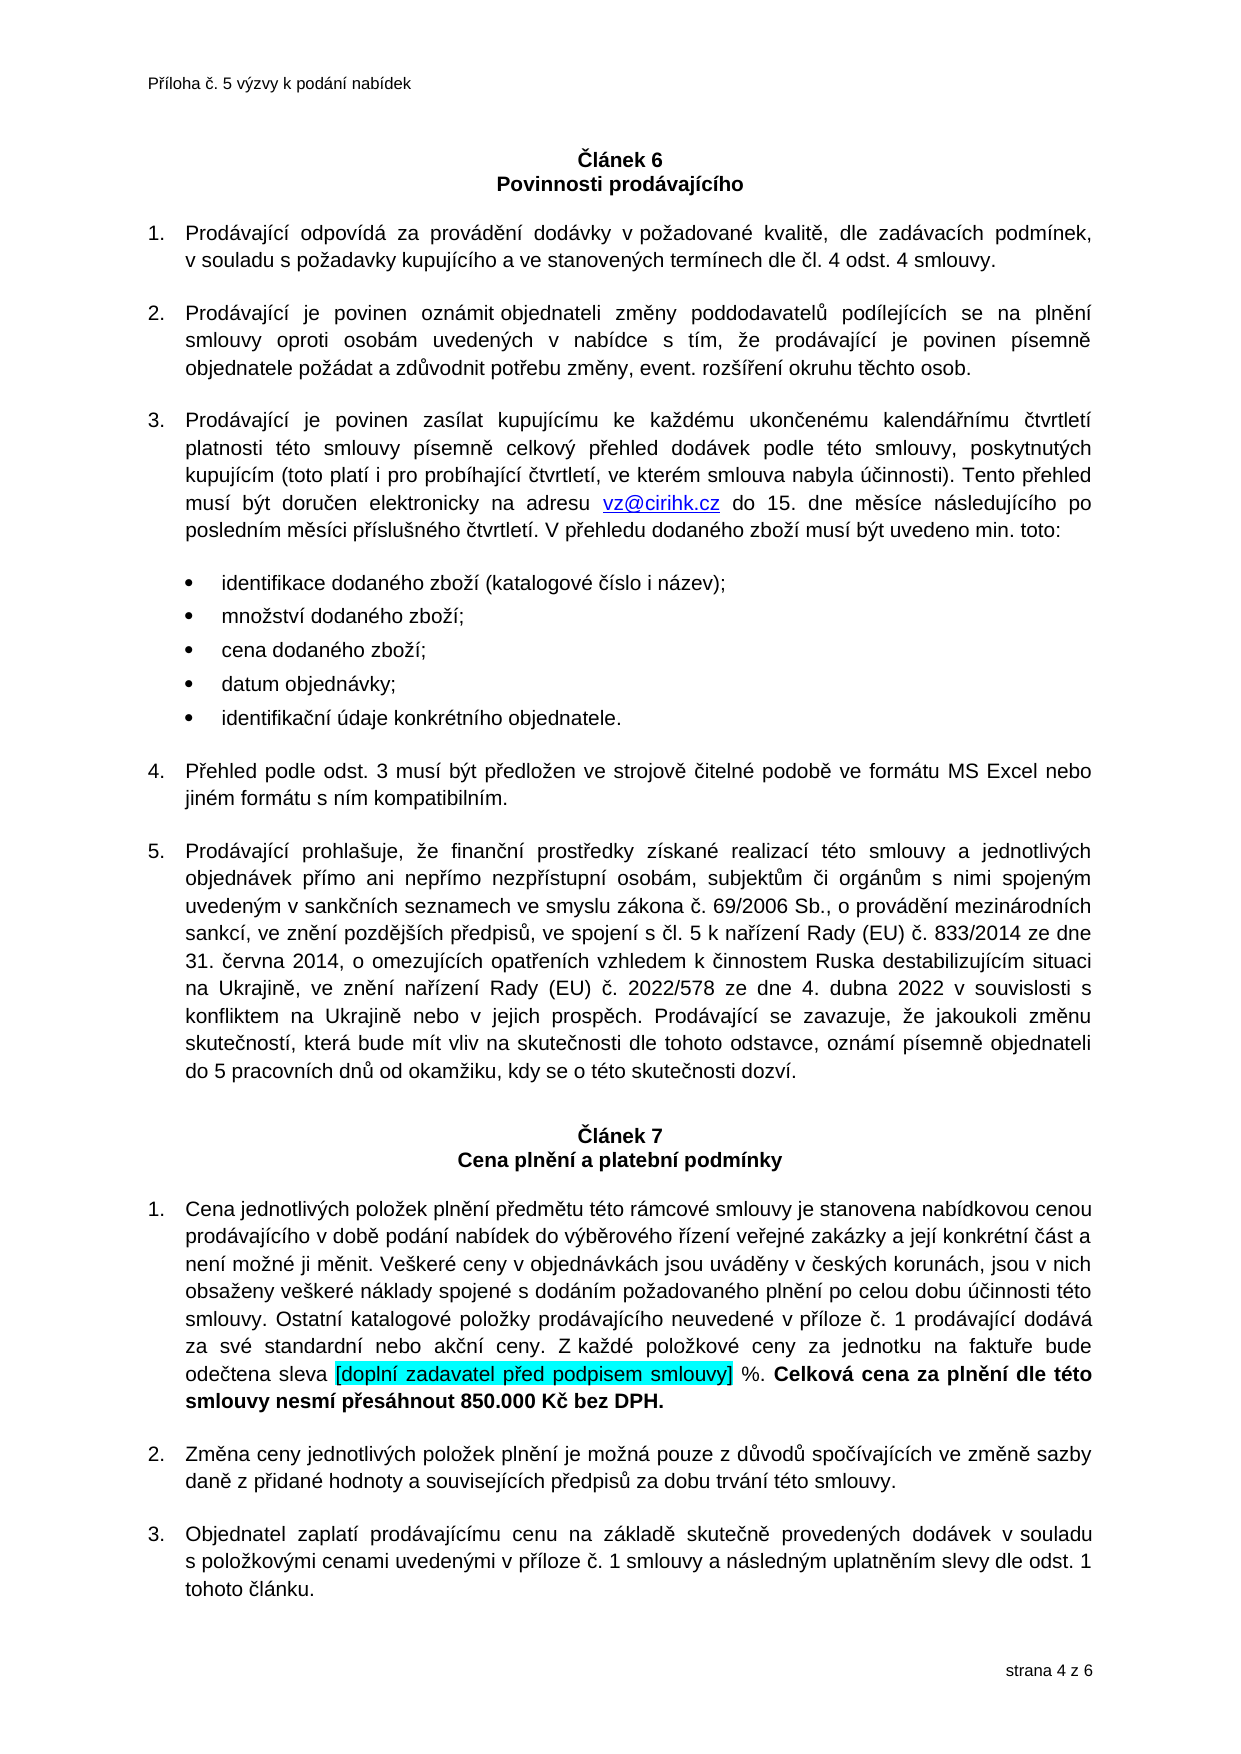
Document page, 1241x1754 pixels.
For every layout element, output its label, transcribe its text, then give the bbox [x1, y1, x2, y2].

subtitle datum objednávky; [185, 672, 1093, 696]
list Objednatel zaplatí prodávajícímu cenu na základě skutečně provedených dodávek v souladu s položkovými cenami uvedenými v příloze č. 1 smlouvy a následným uplatněním slevy dle odst. 1 tohoto článku. [148, 1521, 1093, 1600]
text Článek 6 [148, 148, 1093, 172]
subtitle cena dodaného zboží; [185, 638, 1093, 662]
list Přehled podle odst. 3 musí být předložen ve strojově čitelné podobě ve formátu MS Excel nebo jiném formátu s ním kompatibilním. [148, 758, 1093, 810]
subtitle identifikační údaje konkrétního objednatele. [185, 706, 1093, 730]
list Cena jednotlivých položek plnění předmětu této rámcové smlouvy je stanovena nabídkovou cenou prodávajícího v době podání nabídek do výběrového řízení veřejné zakázky a její konkrétní část a není možné ji měnit. Veškeré ceny v objednávkách jsou uváděny v českých korunách, jsou v nich obsaženy veškeré náklady spojené s dodáním požadovaného plnění po celou dobu účinnosti této smlouvy. Ostatní katalogové položky prodávajícího neuvedené v příloze č. 1 prodávající dodává za své standardní nebo akční ceny. Z každé položkové ceny za jednotku na faktuře bude odečtena sleva [doplní zadavatel před podpisem smlouvy] %. Celková cena za plnění dle této smlouvy nesmí přesáhnout 850.000 Kč bez DPH. [148, 1196, 1093, 1413]
list Změna ceny jednotlivých položek plnění je možná pouze z důvodů spočívajících ve změně sazby daně z přidané hodnoty a souvisejících předpisů za dobu trvání této smlouvy. [148, 1441, 1093, 1493]
list Prodávající je povinen oznámit objednateli změny poddodavatelů podílejících se na plnění smlouvy oproti osobám uvedených v nabídce s tím, že prodávající je povinen písemně objednatele požádat a zdůvodnit potřebu změny, event. rozšíření okruhu těchto osob. [148, 301, 1093, 379]
list Prodávající odpovídá za provádění dodávky v požadované kvalitě, dle zadávacích podmínek, v souladu s požadavky kupujícího a ve stanovených termínech dle čl. 4 odst. 4 smlouvy. [148, 221, 1093, 272]
text Článek 7 [148, 1123, 1093, 1147]
text Cena plnění a platební podmínky [148, 1147, 1093, 1171]
list Prodávající je povinen zasílat kupujícímu ke každému ukončenému kalendářnímu čtvrtletí platnosti této smlouvy písemně celkový přehled dodávek podle této smlouvy, poskytnutých kupujícím (toto platí i pro probíhající čtvrtletí, ve kterém smlouva nabyla účinnosti). Tento přehled musí být doručen elektronicky na adresu vz@cirihk.cz do 15. dne měsíce následujícího po posledním měsíci příslušného čtvrtletí. V přehledu dodaného zboží musí být uvedeno min. toto: [148, 408, 1093, 542]
subtitle množství dodaného zboží; [185, 604, 1093, 628]
list Prodávající prohlašuje, že finanční prostředky získané realizací této smlouvy a jednotlivých objednávek přímo ani nepřímo nezpřístupní osobám, subjektům či orgánům s nimi spojeným uvedeným v sankčních seznamech ve smyslu zákona č. 69/2006 Sb., o provádění mezinárodních sankcí, ve znění pozdějších předpisů, ve spojení s čl. 5 k nařízení Rady (EU) č. 833/2014 ze dne 31. června 2014, o omezujících opatřeních vzhledem k činnostem Ruska destabilizujícím situaci na Ukrajině, ve znění nařízení Rady (EU) č. 2022/578 ze dne 4. dubna 2022 v souvislosti s konfliktem na Ukrajině nebo v jejich prospěch. Prodávající se zavazuje, že jakoukoli změnu skutečností, která bude mít vliv na skutečnosti dle tohoto odstavce, oznámí písemně objednateli do 5 pracovních dnů od okamžiku, kdy se o této skutečnosti dozví. [148, 838, 1093, 1082]
subtitle identifikace dodaného zboží (katalogové číslo i název); [185, 571, 1093, 594]
text Povinnosti prodávajícího [148, 172, 1093, 196]
